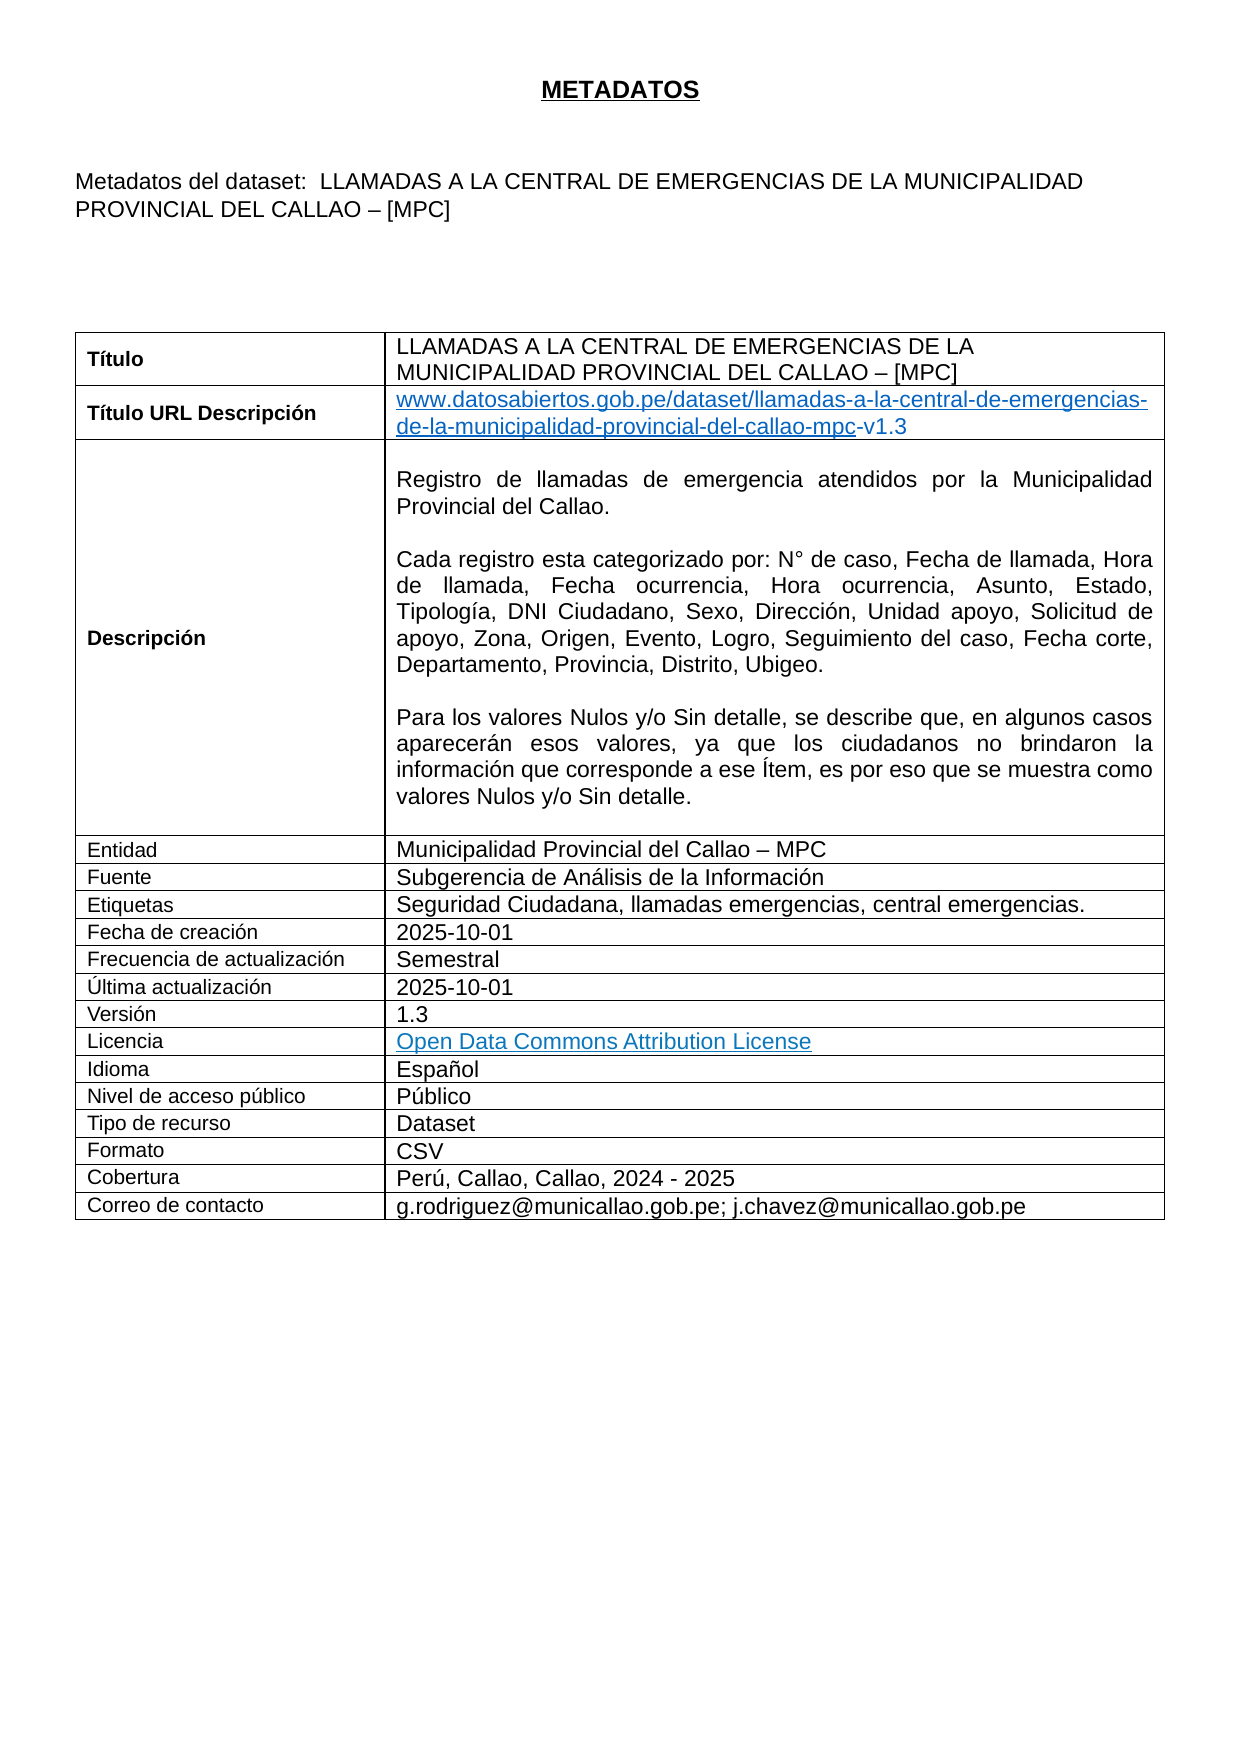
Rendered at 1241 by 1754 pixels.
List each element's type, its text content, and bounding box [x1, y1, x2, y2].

table_cell 2025-10-01 [386, 974, 1164, 1000]
table_cell g.rodriguez@municallao.gob.pe; j.chavez@municallao.gob.pe [386, 1193, 1164, 1219]
table_cell 2025-10-01 [386, 919, 1164, 945]
table_cell Subgerencia de Análisis de la Información [386, 864, 1164, 890]
table_header Título [76, 333, 384, 385]
table_cell 1.3 [386, 1001, 1164, 1027]
table_cell Descripción [76, 440, 384, 835]
table_cell CSV [386, 1138, 1164, 1164]
table_cell Cobertura [76, 1165, 384, 1192]
table_cell Última actualización [76, 974, 384, 1000]
table_cell Licencia [76, 1028, 384, 1054]
table_cell Frecuencia de actualización [76, 946, 384, 972]
table_cell Etiquetas [76, 891, 384, 918]
table_cell Formato [76, 1138, 384, 1164]
table_cell Idioma [76, 1056, 384, 1082]
text METADATOS [75, 75, 1165, 104]
table_cell Entidad [76, 836, 384, 863]
table_cell Perú, Callao, Callao, 2024 - 2025 [386, 1165, 1164, 1192]
table_header LLAMADAS A LA CENTRAL DE EMERGENCIAS DE LA MUNICIPALIDAD PROVINCIAL DEL CALLAO – [MPC] [386, 333, 1164, 385]
table_cell Dataset [386, 1110, 1164, 1137]
table_cell Público [386, 1083, 1164, 1109]
table_cell www.datosabiertos.gob.pe/dataset/llamadas-a-la-central-de-emergencias-de-la-municipalidad-provincial-del-callao-mpc-v1.3 [386, 386, 1164, 439]
table_cell Versión [76, 1001, 384, 1027]
table_cell Español [386, 1056, 1164, 1082]
text Metadatos del dataset: LLAMADAS A LA CENTRAL DE EMERGENCIAS DE LA MUNICIPALIDAD PROVINCIAL DEL CALLAO – [MPC] [75, 168, 1165, 223]
table_cell Municipalidad Provincial del Callao – MPC [386, 836, 1164, 863]
table_cell Open Data Commons Attribution License [386, 1028, 1164, 1054]
table_cell Tipo de recurso [76, 1110, 384, 1137]
table_cell Nivel de acceso público [76, 1083, 384, 1109]
table_cell Registro de llamadas de emergencia atendidos por la Municipalidad Provincial del Callao. Cada registro esta categorizado por: N° de caso, Fecha de llamada, Hora de llamada, Fecha ocurrencia, Hora ocurrencia, Asunto, Estado, Tipología, DNI Ciudadano, Sexo, Dirección, Unidad apoyo, Solicitud de apoyo, Zona, Origen, Evento, Logro, Seguimiento del caso, Fecha corte, Departamento, Provincia, Distrito, Ubigeo. Para los valores Nulos y/o Sin detalle, se describe que, en algunos casos aparecerán esos valores, ya que los ciudadanos no brindaron la información que corresponde a ese Ítem, es por eso que se muestra como valores Nulos y/o Sin detalle. [386, 440, 1164, 835]
table_cell Fuente [76, 864, 384, 890]
table_cell Correo de contacto [76, 1193, 384, 1219]
table_cell Semestral [386, 946, 1164, 972]
table_cell Fecha de creación [76, 919, 384, 945]
table_cell Título URL Descripción [76, 386, 384, 439]
table_cell Seguridad Ciudadana, llamadas emergencias, central emergencias. [386, 891, 1164, 918]
